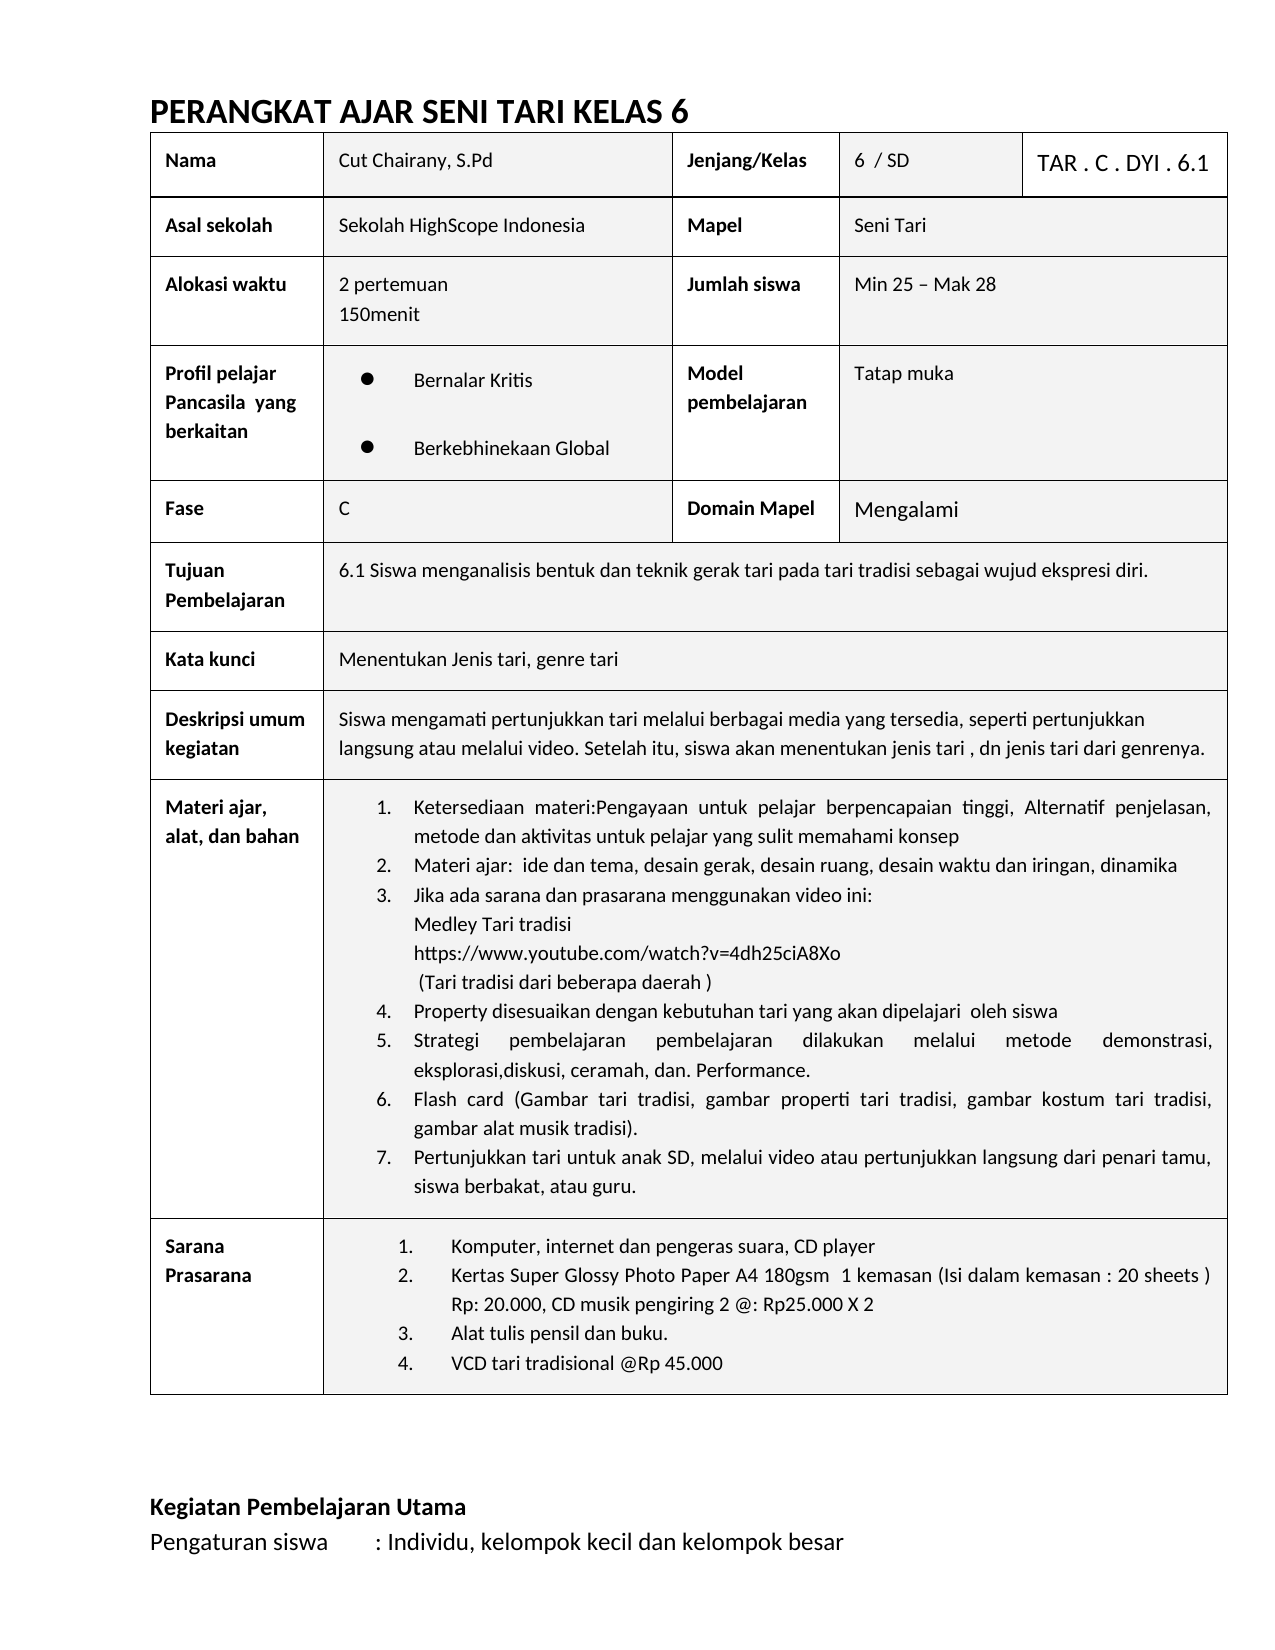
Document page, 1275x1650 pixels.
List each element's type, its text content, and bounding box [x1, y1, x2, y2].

table_cell Profil pelajar Pancasila yang berkaitan [151, 346, 323, 480]
table_cell Mengalami [840, 481, 1227, 542]
table_cell Sarana Prasarana [151, 1219, 323, 1393]
table_cell 2 pertemuan 150menit [324, 257, 672, 344]
table_header 6 / SD [840, 133, 1022, 196]
table_cell Menentukan Jenis tari, genre tari [324, 632, 1227, 690]
table_cell Jumlah siswa [673, 257, 839, 344]
table_cell Seni Tari [840, 198, 1227, 256]
table_cell Kata kunci [151, 632, 323, 690]
table_cell Siswa mengamati pertunjukkan tari melalui berbagai media yang tersedia, seperti pertunjukkan langsung atau melalui video. Setelah itu, siswa akan menentukan jenis tari , dn jenis tari dari genrenya. [324, 691, 1227, 779]
table_cell Min 25 – Mak 28 [840, 257, 1227, 344]
table_cell Tujuan Pembelajaran [151, 543, 323, 631]
table_cell Komputer, internet dan pengeras suara, CD player Kertas Super Glossy Photo Paper A4 180gsm 1 kemasan (Isi dalam kemasan : 20 sheets ) Rp: 20.000, CD musik pengiring 2 @: Rp25.000 X 2 Alat tulis pensil dan buku. VCD tari tradisional @Rp 45.000 [324, 1219, 1227, 1393]
table_cell Alokasi waktu [151, 257, 323, 344]
table_cell Asal sekolah [151, 198, 323, 256]
text Pengaturan siswa : Individu, kelompok kecil dan kelompok besar [150, 1526, 1125, 1557]
table_cell Sekolah HighScope Indonesia [324, 198, 672, 256]
table_cell Deskripsi umum kegiatan [151, 691, 323, 779]
table_cell Materi ajar, alat, dan bahan [151, 780, 323, 1217]
table_cell Fase [151, 481, 323, 542]
table_cell Bernalar Kritis Berkebhinekaan Global [324, 346, 672, 480]
table_header Jenjang/Kelas [673, 133, 839, 196]
table_header TAR . C . DYI . 6.1 [1023, 133, 1227, 196]
table_cell 6.1 Siswa menganalisis bentuk dan teknik gerak tari pada tari tradisi sebagai wujud ekspresi diri. [324, 543, 1227, 631]
table_cell Mapel [673, 198, 839, 256]
text PERANGKAT AJAR SENI TARI KELAS 6 [150, 89, 1125, 132]
table_cell Model pembelajaran [673, 346, 839, 480]
table_cell C [324, 481, 672, 542]
text Kegiatan Pembelajaran Utama [150, 1491, 1125, 1522]
table_cell Tatap muka [840, 346, 1227, 480]
table_cell Domain Mapel [673, 481, 839, 542]
table_header Cut Chairany, S.Pd [324, 133, 672, 196]
table_cell Ketersediaan materi:Pengayaan untuk pelajar berpencapaian tinggi, Alternatif penjelasan, metode dan aktivitas untuk pelajar yang sulit memahami konsep Materi ajar: ide dan tema, desain gerak, desain ruang, desain waktu dan iringan, dinamika Jika ada sarana dan prasarana menggunakan video ini: Medley Tari tradisi https://www.youtube.com/watch?v=4dh25ciA8Xo (Tari tradisi dari beberapa daerah ) Property disesuaikan dengan kebutuhan tari yang akan dipelajari oleh siswa Strategi pembelajaran pembelajaran dilakukan melalui metode demonstrasi, eksplorasi,diskusi, ceramah, dan. Performance. Flash card (Gambar tari tradisi, gambar properti tari tradisi, gambar kostum tari tradisi, gambar alat musik tradisi). Pertunjukkan tari untuk anak SD, melalui video atau pertunjukkan langsung dari penari tamu, siswa berbakat, atau guru. [324, 780, 1227, 1217]
table_header Nama [151, 133, 323, 196]
